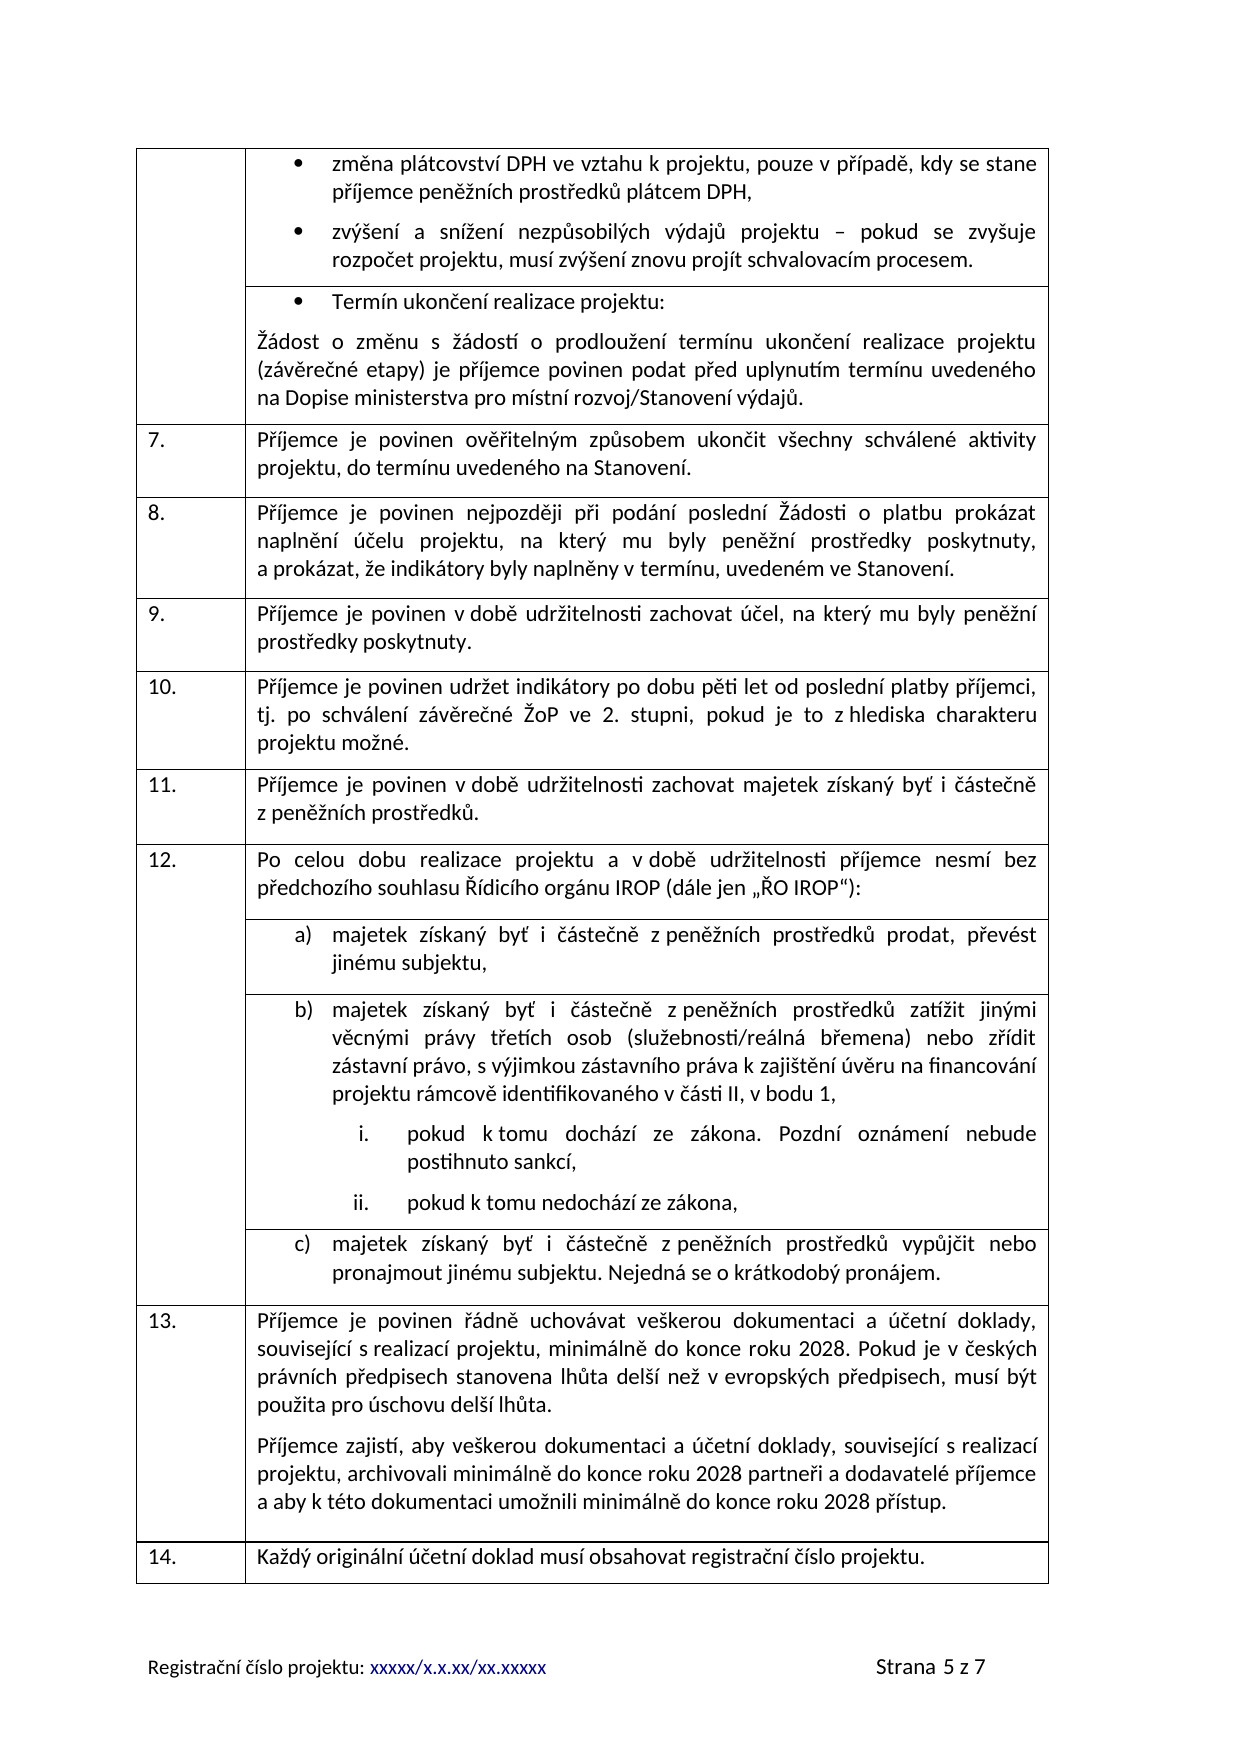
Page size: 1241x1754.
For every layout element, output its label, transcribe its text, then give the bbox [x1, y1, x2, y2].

table_cell Příjemce je povinen v době udržitelnosti zachovat majetek získaný byť i částečně z peněžních prostředků. [246, 770, 1048, 844]
table_cell Každý originální účetní doklad musí obsahovat registrační číslo projektu. [246, 1543, 1048, 1583]
table_cell majetek získaný byť i částečně z peněžních prostředků zatížit jinými věcnými právy třetích osob (služebnosti/reálná břemena) nebo zřídit zástavní právo, s výjimkou zástavního práva k zajištění úvěru na financování projektu rámcově identifikovaného v části II, v bodu 1, pokud k tomu dochází ze zákona. Pozdní oznámení nebude postihnuto sankcí, pokud k tomu nedochází ze zákona, [246, 995, 1048, 1228]
table_cell Příjemce je povinen v době udržitelnosti zachovat účel, na který mu byly peněžní prostředky poskytnuty. [246, 599, 1048, 671]
table_cell Příjemce je povinen řádně uchovávat veškerou dokumentaci a účetní doklady, související s realizací projektu, minimálně do konce roku 2028. Pokud je v českých právních předpisech stanovena lhůta delší než v evropských předpisech, musí být použita pro úschovu delší lhůta. Příjemce zajistí, aby veškerou dokumentaci a účetní doklady, související s realizací projektu, archivovali minimálně do konce roku 2028 partneři a dodavatelé příjemce a aby k této dokumentaci umožnili minimálně do konce roku 2028 přístup. [246, 1306, 1048, 1541]
table_cell majetek získaný byť i částečně z peněžních prostředků vypůjčit nebo pronajmout jinému subjektu. Nejedná se o krátkodobý pronájem. [246, 1230, 1048, 1305]
table_cell 6. [137, 149, 245, 424]
table_cell majetek získaný byť i částečně z peněžních prostředků prodat, převést jinému subjektu, [246, 920, 1048, 994]
table_cell 8. [137, 498, 245, 598]
table_cell 11. [137, 770, 245, 844]
table_cell Příjemce je povinen nejpozději při podání poslední Žádosti o platbu prokázat naplnění účelu projektu, na který mu byly peněžní prostředky poskytnuty, a prokázat, že indikátory byly naplněny v termínu, uvedeném ve Stanovení. [246, 498, 1048, 598]
table_cell 7. [137, 425, 245, 497]
table_cell 10. [137, 672, 245, 769]
table_cell 14. [137, 1543, 245, 1583]
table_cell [246, 149, 1048, 286]
table_cell Termín ukončení realizace projektu: Žádost o změnu s žádostí o prodloužení termínu ukončení realizace projektu (závěrečné etapy) je příjemce povinen podat před uplynutím termínu uvedeného na Dopise ministerstva pro místní rozvoj/Stanovení výdajů. [246, 287, 1048, 424]
table_cell Po celou dobu realizace projektu a v době udržitelnosti příjemce nesmí bez předchozího souhlasu Řídicího orgánu IROP (dále jen „ŘO IROP“): [246, 845, 1048, 919]
table_cell 13. [137, 1306, 245, 1541]
table_cell Příjemce je povinen udržet indikátory po dobu pěti let od poslední platby příjemci, tj. po schválení závěrečné ŽoP ve 2. stupni, pokud je to z hlediska charakteru projektu možné. [246, 672, 1048, 769]
table_cell 12. [137, 845, 245, 1305]
table_cell Příjemce je povinen ověřitelným způsobem ukončit všechny schválené aktivity projektu, do termínu uvedeného na Stanovení. [246, 425, 1048, 497]
table_cell 9. [137, 599, 245, 671]
